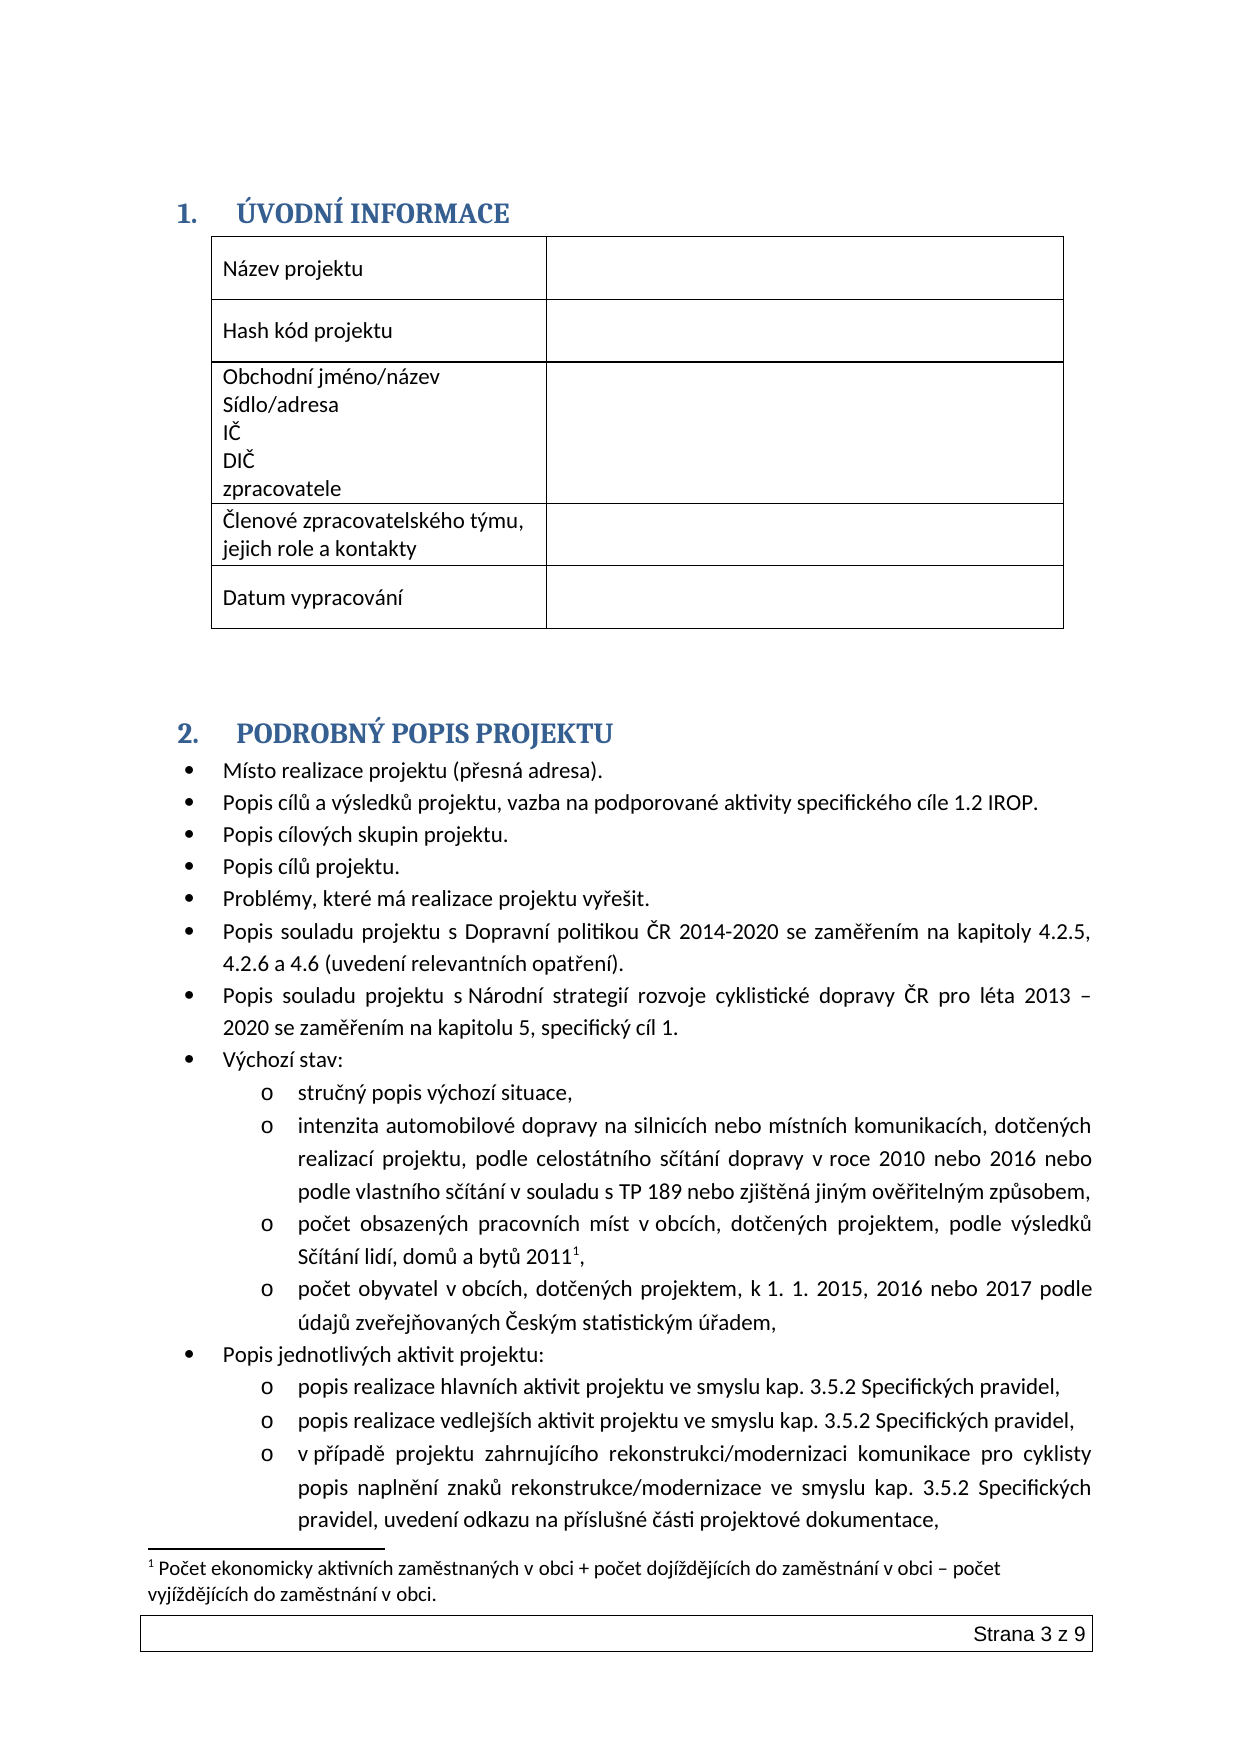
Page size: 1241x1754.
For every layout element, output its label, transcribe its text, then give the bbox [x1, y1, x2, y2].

list počet obsazených pracovních míst v obcích, dotčených projektem, podle výsledků Sčítání lidí, domů a bytů 2011, [260, 1209, 1093, 1270]
list v případě projektu zahrnujícího rekonstrukci/modernizaci komunikace pro cyklisty popis naplnění znaků rekonstrukce/modernizace ve smyslu kap. 3.5.2 Specifických pravidel, uvedení odkazu na příslušné části projektové dokumentace, [260, 1439, 1093, 1533]
list Výchozí stav: [185, 1046, 1093, 1073]
list Popis jednotlivých aktivit projektu: [185, 1340, 1093, 1368]
list Popis cílových skupin projektu. [185, 820, 1093, 848]
table_header [547, 237, 1063, 299]
list počet obyvatel v obcích, dotčených projektem, k 1. 1. 2015, 2016 nebo 2017 podle údajů zveřejňovaných Českým statistickým úřadem, [260, 1274, 1093, 1336]
list Popis cílů a výsledků projektu, vazba na podporované aktivity specifického cíle 1.2 IROP. [185, 788, 1093, 816]
table_cell Obchodní jméno/název Sídlo/adresa IČ DIČ zpracovatele [212, 363, 546, 502]
table_cell [547, 566, 1063, 628]
table_header Název projektu [212, 237, 546, 299]
table_cell [547, 363, 1063, 502]
list Popis souladu projektu s Dopravní politikou ČR 2014-2020 se zaměřením na kapitoly 4.2.5, 4.2.6 a 4.6 (uvedení relevantních opatření). [185, 917, 1093, 977]
list Popis cílů projektu. [185, 852, 1093, 880]
list popis realizace hlavních aktivit projektu ve smyslu kap. 3.5.2 Specifických pravidel, [260, 1372, 1093, 1401]
table_cell [547, 300, 1063, 361]
list intenzita automobilové dopravy na silnicích nebo místních komunikacích, dotčených realizací projektu, podle celostátního sčítání dopravy v roce 2010 nebo 2016 nebo podle vlastního sčítání v souladu s TP 189 nebo zjištěná jiným ověřitelným způsobem, [260, 1111, 1093, 1205]
list Popis souladu projektu s Národní strategií rozvoje cyklistické dopravy ČR pro léta 2013 – 2020 se zaměřením na kapitolu 5, specifický cíl 1. [185, 981, 1093, 1041]
list Místo realizace projektu (přesná adresa). [185, 756, 1093, 784]
table_cell [547, 504, 1063, 565]
table_cell Datum vypracování [212, 566, 546, 628]
table_cell Členové zpracovatelského týmu, jejich role a kontakty [212, 504, 546, 565]
list Problémy, které má realizace projektu vyřešit. [185, 884, 1093, 913]
table_cell Hash kód projektu [212, 300, 546, 361]
subtitle Podrobný popis projektu [177, 717, 1093, 751]
subtitle ÚVODNÍ INFORMACE [177, 198, 1093, 231]
list popis realizace vedlejších aktivit projektu ve smyslu kap. 3.5.2 Specifických pravidel, [260, 1406, 1093, 1435]
list stručný popis výchozí situace, [260, 1078, 1093, 1107]
